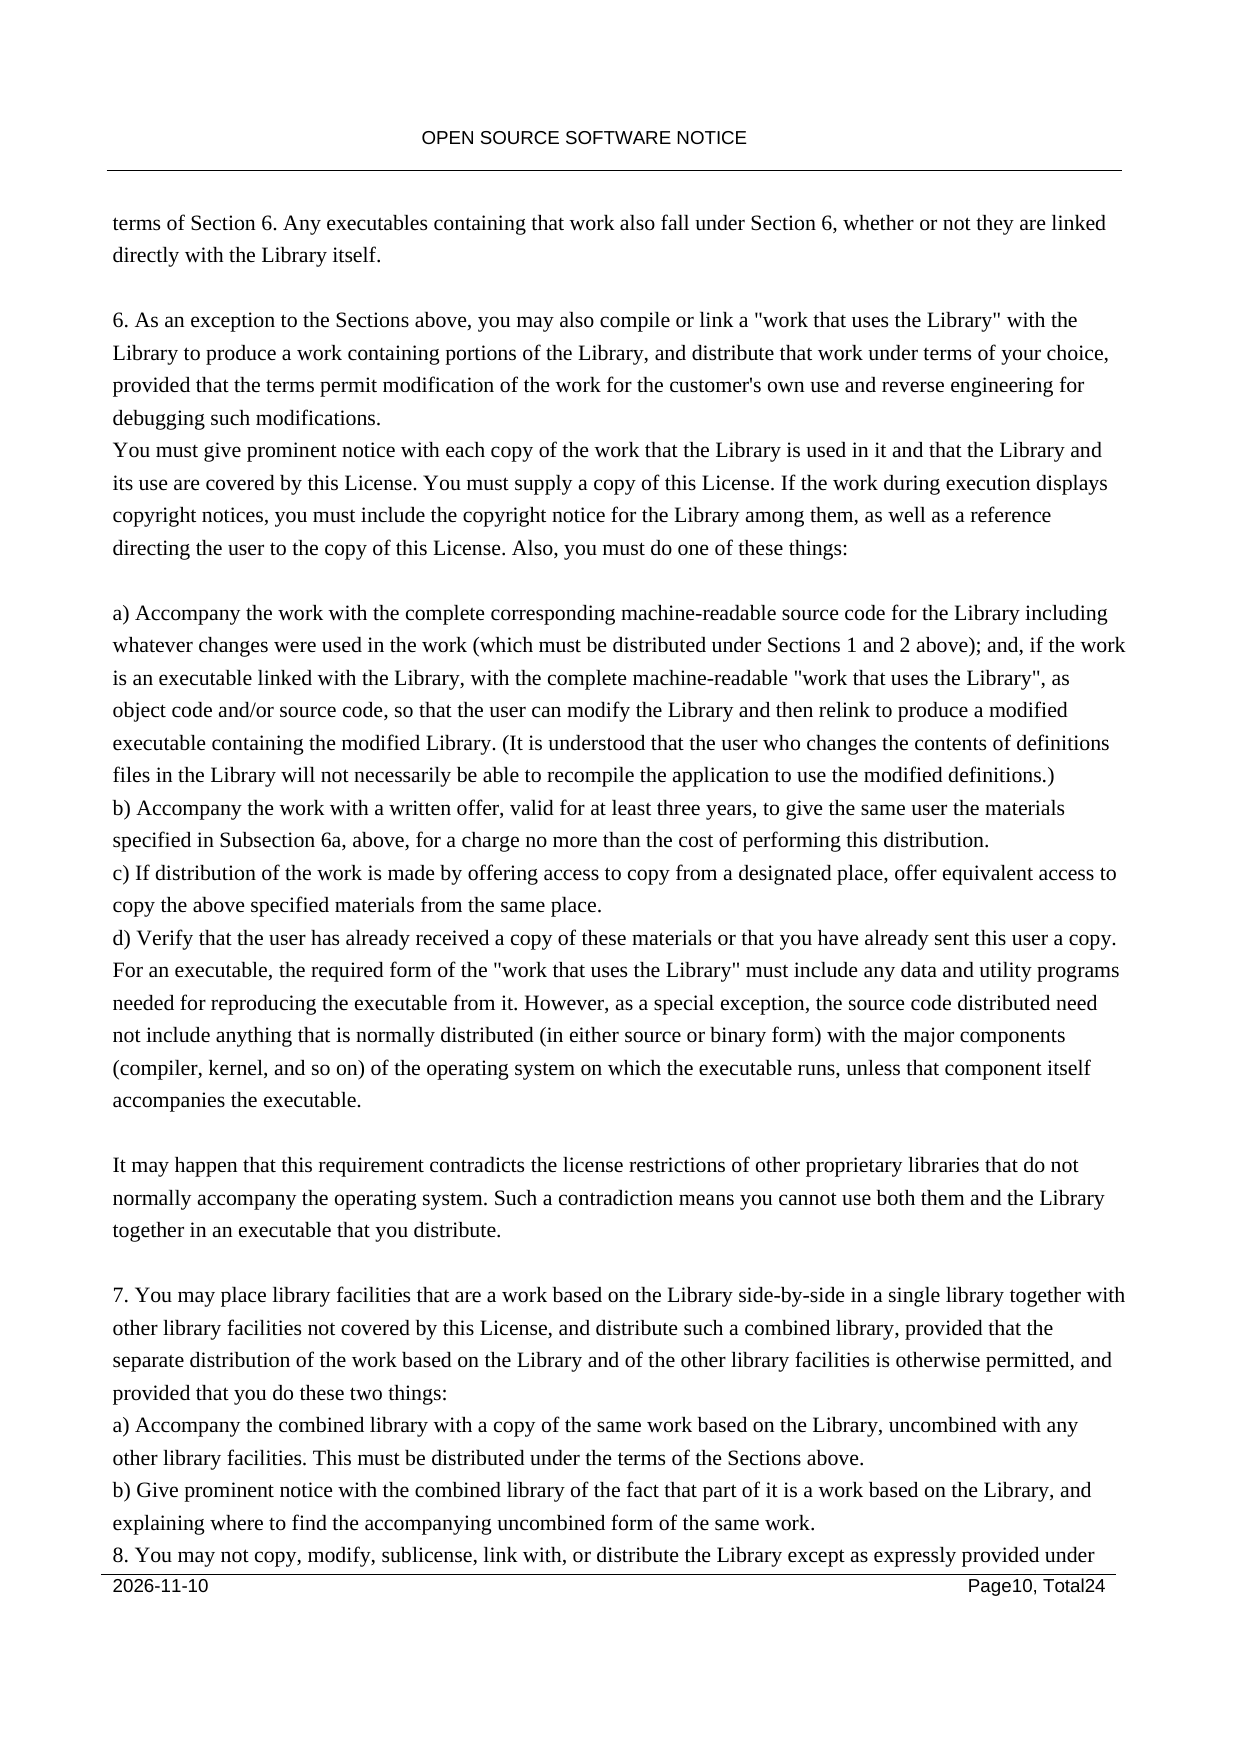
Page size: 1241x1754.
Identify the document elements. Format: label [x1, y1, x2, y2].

text [112, 206, 1128, 1571]
